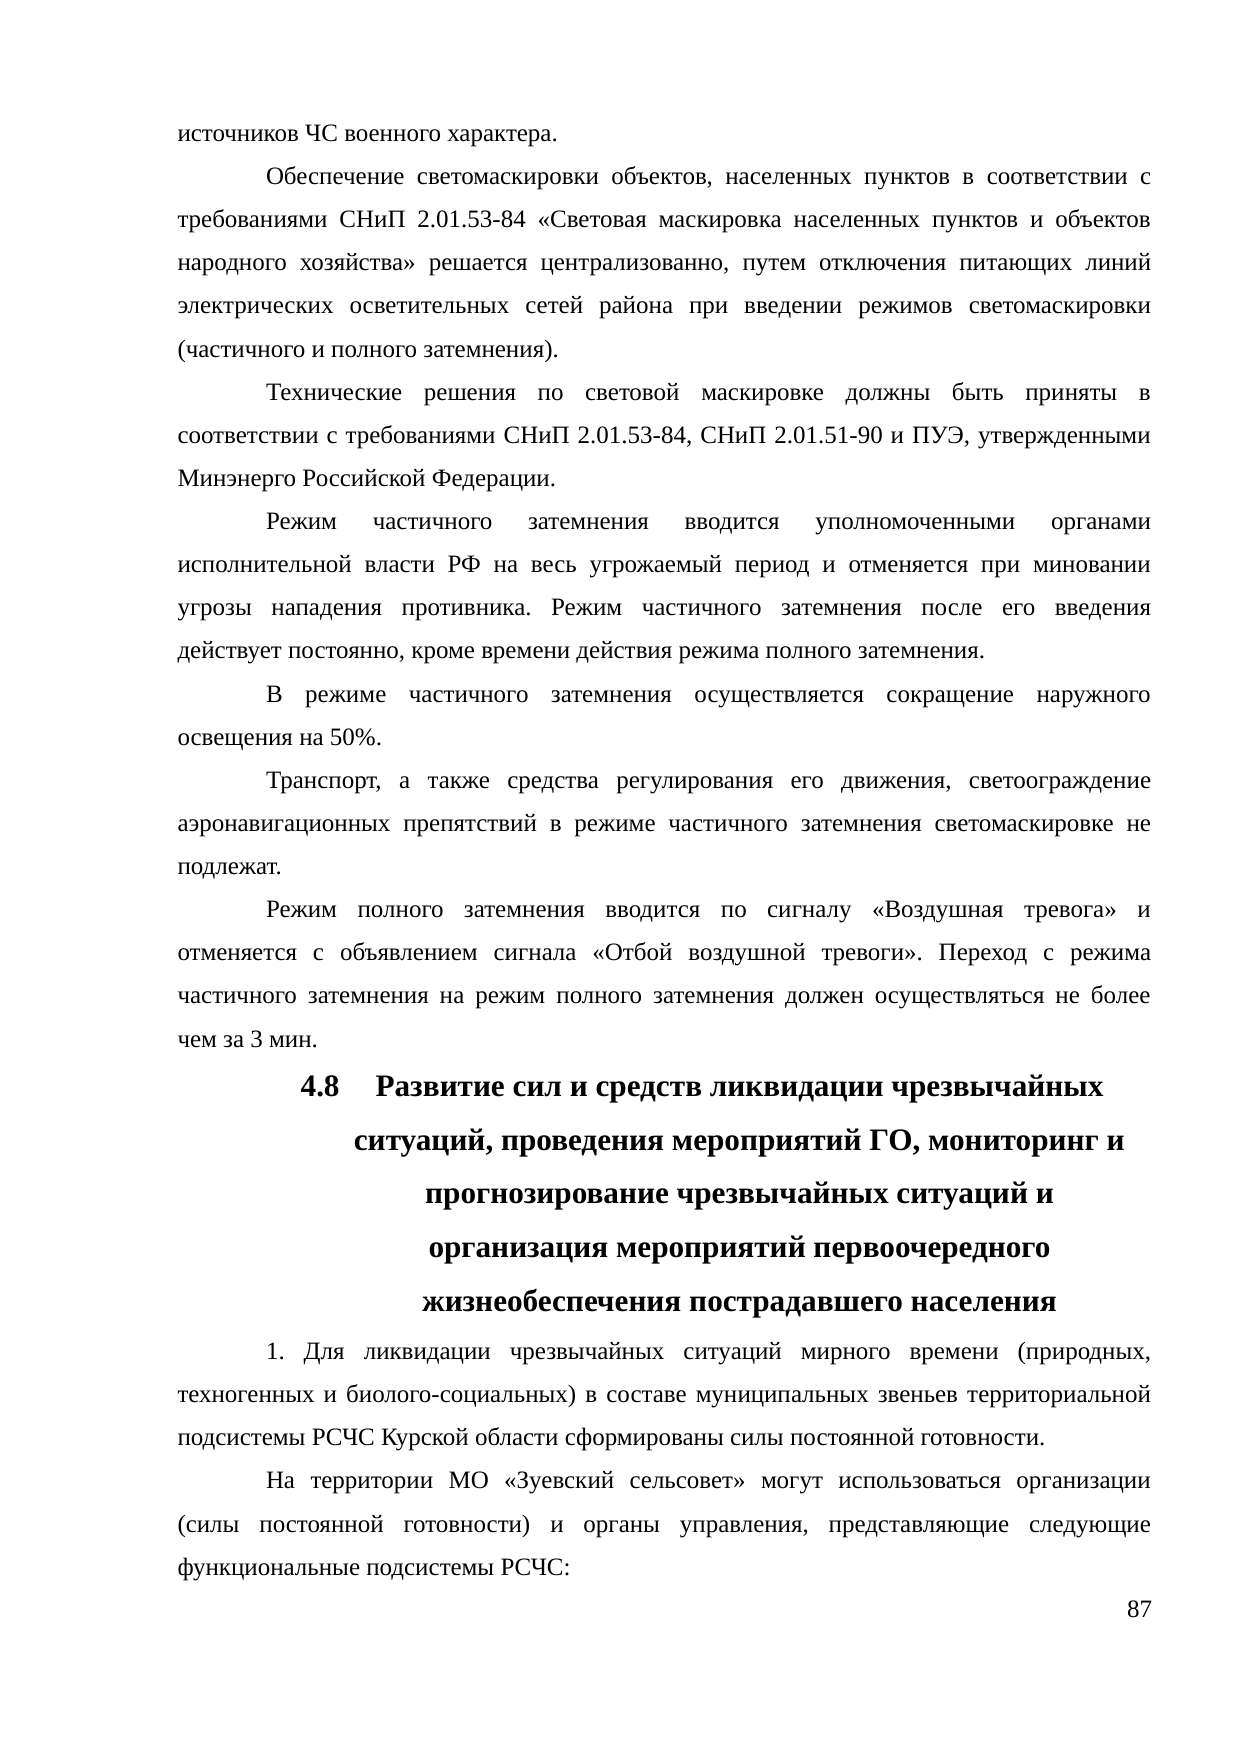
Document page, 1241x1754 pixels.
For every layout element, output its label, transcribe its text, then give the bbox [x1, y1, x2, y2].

text Технические решения по световой маскировке должны быть приняты в соответствии с требованиями СНиП 2.01.53-84, СНиП 2.01.51-90 и ПУЭ, утвержденными Минэнерго Российской Федерации. [177, 377, 1152, 492]
text Режим частичного затемнения вводится уполномоченными органами исполнительной власти РФ на весь угрожаемый период и отменяется при миновании угрозы нападения противника. Режим частичного затемнения после его введения действует постоянно, кроме времени действия режима полного затемнения. [177, 506, 1152, 664]
text Режим полного затемнения вводится по сигналу «Воздушная тревога» и отменяется с объявлением сигнала «Отбой воздушной тревоги». Переход с режима частичного затемнения на режим полного затемнения должен осуществляться не более чем за 3 мин. [177, 894, 1152, 1052]
text На территории МО «Зуевский сельсовет» могут использоваться организации (силы постоянной готовности) и органы управления, представляющие следующие функциональные подсистемы РСЧС: [177, 1466, 1152, 1581]
text 1. Для ликвидации чрезвычайных ситуаций мирного времени (природных, техногенных и биолого-социальных) в составе муниципальных звеньев территориальной подсистемы РСЧС Курской области сформированы силы постоянной готовности. [177, 1336, 1152, 1451]
text В режиме частичного затемнения осуществляется сокращение наружного освещения на 50%. [177, 679, 1152, 751]
subtitle Развитие сил и средств ликвидации чрезвычайных ситуаций, проведения мероприятий ГО, мониторинг и прогнозирование чрезвычайных ситуаций и организация мероприятий первоочередного жизнеобеспечения пострадавшего населения [252, 1067, 1152, 1318]
text Обеспечение светомаскировки объектов, населенных пунктов в соответствии с требованиями СНиП 2.01.53-84 «Световая маскировка населенных пунктов и объектов народного хозяйства» решается централизованно, путем отключения питающих линий электрических осветительных сетей района при введении режимов светомаскировки (частичного и полного затемнения). [177, 161, 1152, 362]
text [177, 118, 1152, 147]
text Транспорт, а также средства регулирования его движения, светоограждение аэронавигационных препятствий в режиме частичного затемнения светомаскировке не подлежат. [177, 765, 1152, 880]
